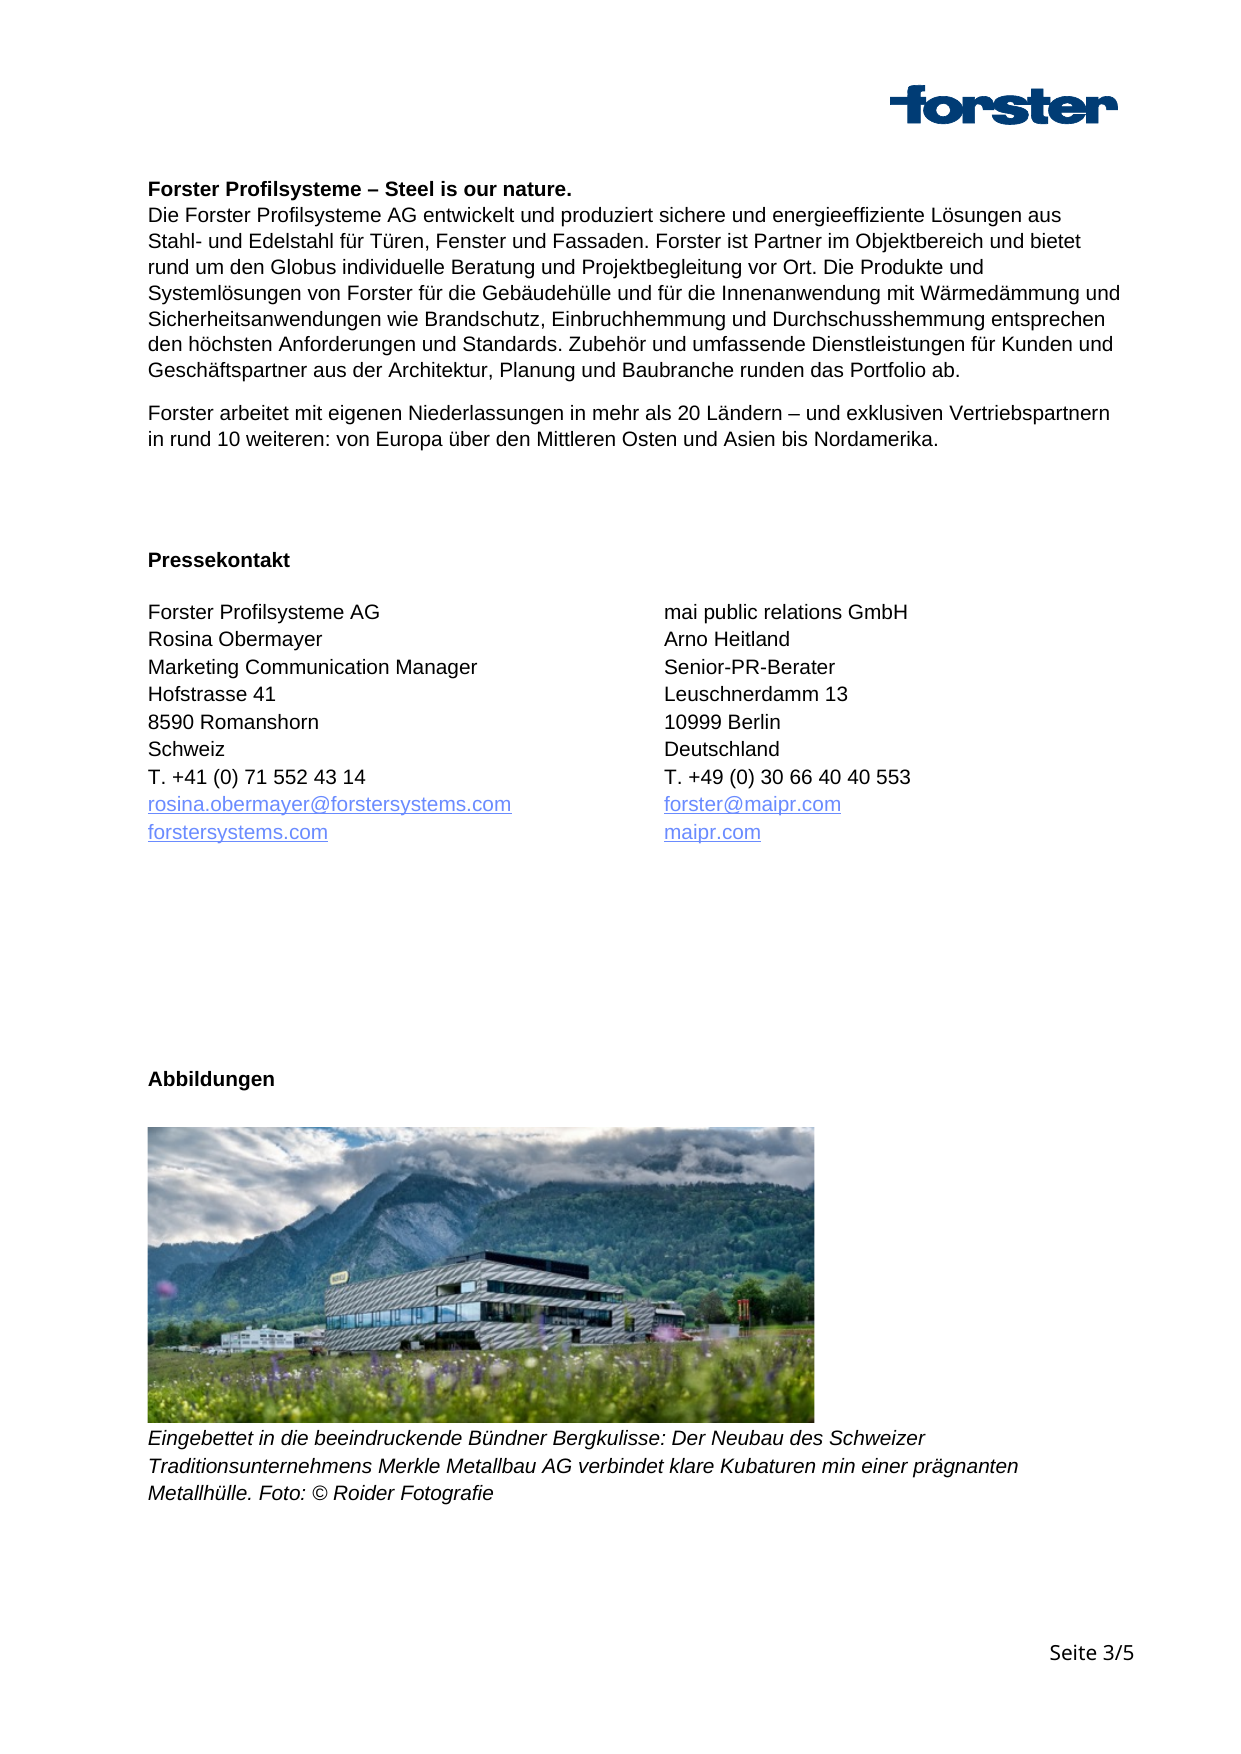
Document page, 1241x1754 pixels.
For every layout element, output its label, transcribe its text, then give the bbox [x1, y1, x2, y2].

text Forster arbeitet mit eigenen Niederlassungen in mehr als 20 Ländern – und exklusiven Vertriebspartnern in rund 10 weiteren: von Europa über den Mittleren Osten und Asien bis Nordamerika. [148, 401, 1122, 450]
text Forster Profilsysteme AG mai public relations GmbH [148, 599, 1122, 623]
picture [147, 1127, 815, 1423]
text Forster Profilsysteme – Steel is our nature. Die Forster Profilsysteme AG entwickelt und produziert sichere und energieeffiziente Lösungen aus Stahl- und Edelstahl für Türen, Fenster und Fassaden. Forster ist Partner im Objektbereich und bietet rund um den Globus individuelle Beratung und Projektbegleitung vor Ort. Die Produkte und Systemlösungen von Forster für die Gebäudehülle und für die Innenanwendung mit Wärmedämmung und Sicherheitsanwendungen wie Brandschutz, Einbruchhemmung und Durchschusshemmung entsprechen den höchsten Anforderungen und Standards. Zubehör und umfassende Dienstleistungen für Kunden und Geschäftspartner aus der Architektur, Planung und Baubranche runden das Portfolio ab. [148, 177, 1122, 382]
text rosina.obermayer@forstersystems.com forster@maipr.com [148, 792, 1122, 816]
text Eingebettet in die beeindruckende Bündner Bergkulisse: Der Neubau des Schweizer Traditionsunternehmens Merkle Metallbau AG verbindet klare Kubaturen min einer prägnanten Metallhülle. Foto: © Roider Fotografie [148, 1426, 1122, 1505]
text Pressekontakt [148, 548, 1122, 572]
text forstersystems.com maipr.com [148, 819, 1122, 926]
text Abbildungen [148, 1067, 1122, 1091]
text Rosina Obermayer Arno Heitland Marketing Communication Manager Senior-PR-Berater Hofstrasse 41 Leuschnerdamm 13 8590 Romanshorn 10999 Berlin [148, 627, 1122, 733]
text Schweiz Deutschland T. +41 (0) 71 552 43 14 T. +49 (0) 30 66 40 40 553 [148, 737, 1122, 788]
